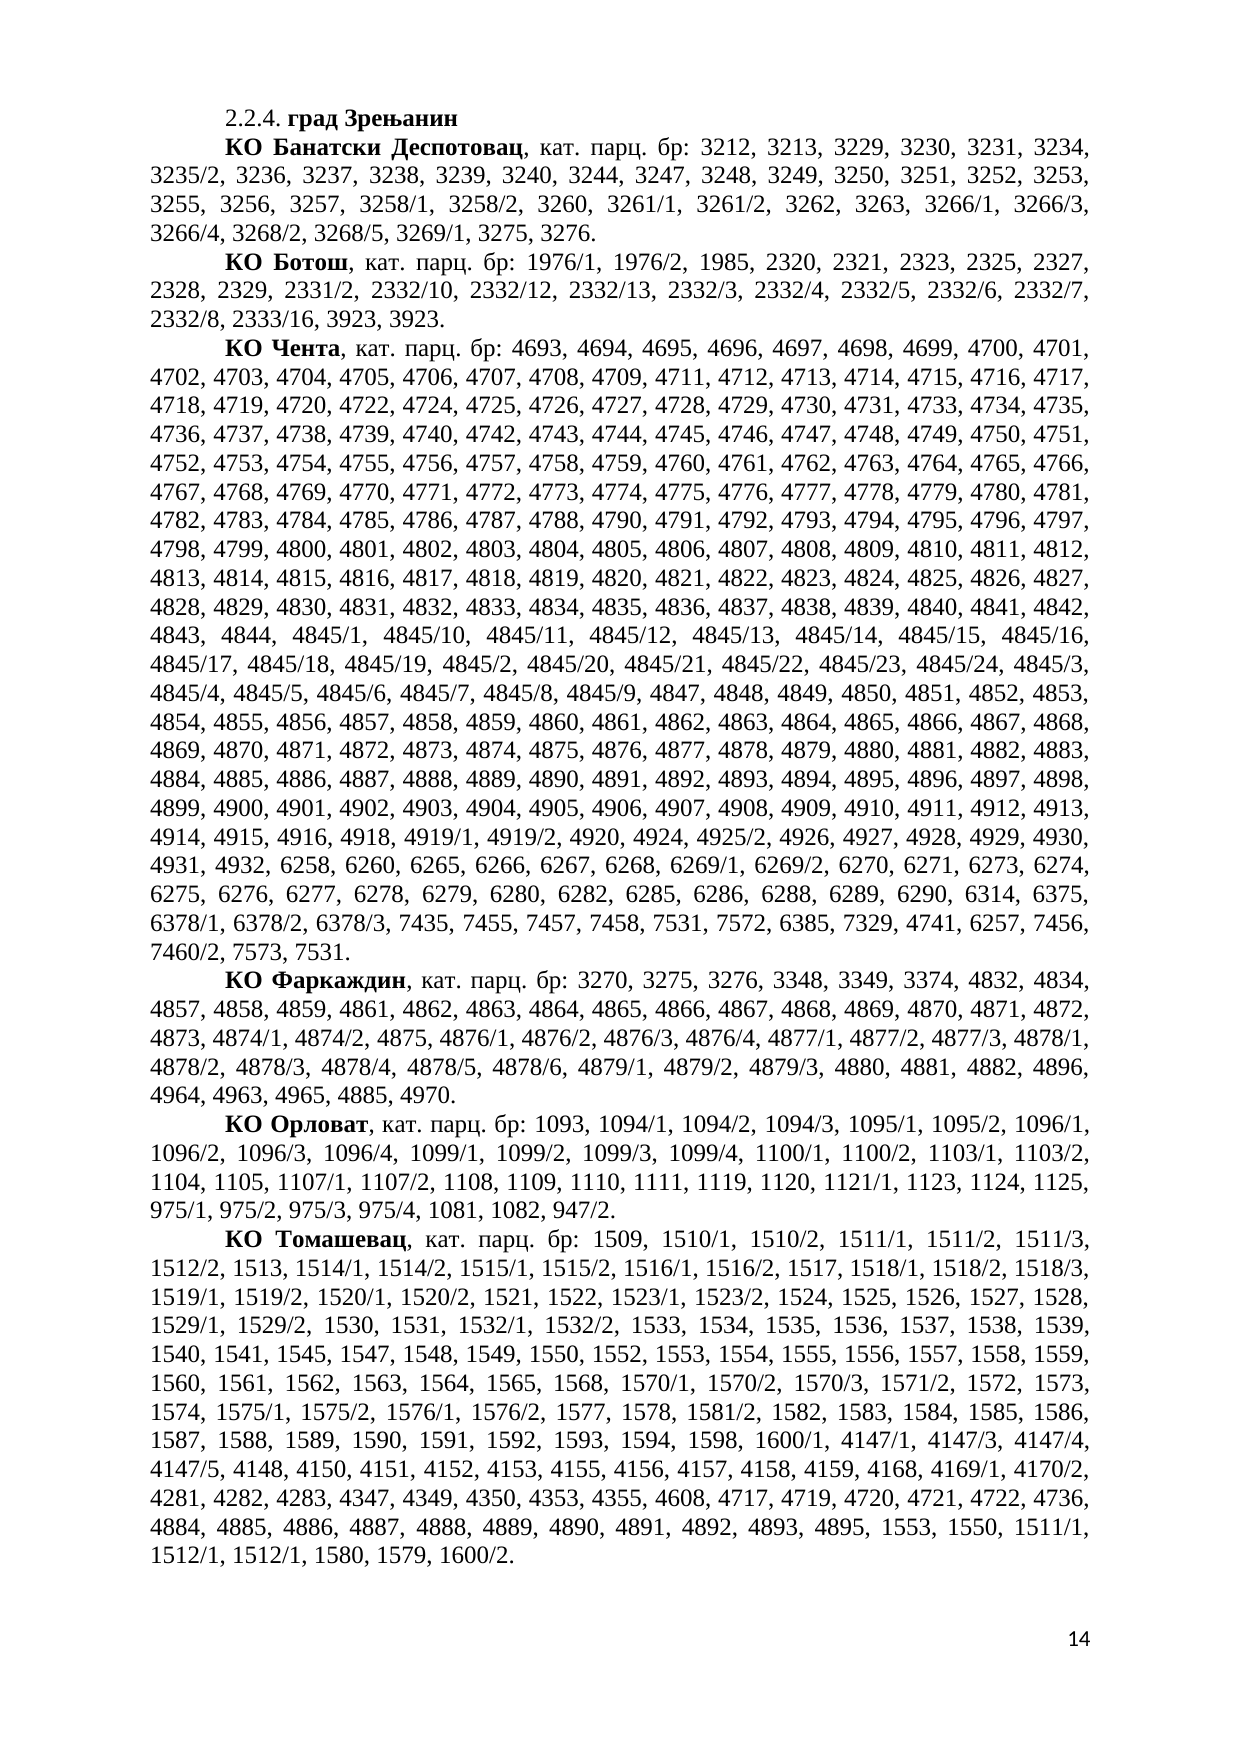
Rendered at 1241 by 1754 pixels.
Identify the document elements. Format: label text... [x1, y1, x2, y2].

text КО Ботош, кат. парц. бр: 1976/1, 1976/2, 1985, 2320, 2321, 2323, 2325, 2327, 2328, 2329, 2331/2, 2332/10, 2332/12, 2332/13, 2332/3, 2332/4, 2332/5, 2332/6, 2332/7, 2332/8, 2333/16, 3923, 3923. [150, 247, 1090, 333]
text КО Чента, кат. парц. бр: 4693, 4694, 4695, 4696, 4697, 4698, 4699, 4700, 4701, 4702, 4703, 4704, 4705, 4706, 4707, 4708, 4709, 4711, 4712, 4713, 4714, 4715, 4716, 4717, 4718, 4719, 4720, 4722, 4724, 4725, 4726, 4727, 4728, 4729, 4730, 4731, 4733, 4734, 4735, 4736, 4737, 4738, 4739, 4740, 4742, 4743, 4744, 4745, 4746, 4747, 4748, 4749, 4750, 4751, 4752, 4753, 4754, 4755, 4756, 4757, 4758, 4759, 4760, 4761, 4762, 4763, 4764, 4765, 4766, 4767, 4768, 4769, 4770, 4771, 4772, 4773, 4774, 4775, 4776, 4777, 4778, 4779, 4780, 4781, 4782, 4783, 4784, 4785, 4786, 4787, 4788, 4790, 4791, 4792, 4793, 4794, 4795, 4796, 4797, 4798, 4799, 4800, 4801, 4802, 4803, 4804, 4805, 4806, 4807, 4808, 4809, 4810, 4811, 4812, 4813, 4814, 4815, 4816, 4817, 4818, 4819, 4820, 4821, 4822, 4823, 4824, 4825, 4826, 4827, 4828, 4829, 4830, 4831, 4832, 4833, 4834, 4835, 4836, 4837, 4838, 4839, 4840, 4841, 4842, 4843, 4844, 4845/1, 4845/10, 4845/11, 4845/12, 4845/13, 4845/14, 4845/15, 4845/16, 4845/17, 4845/18, 4845/19, 4845/2, 4845/20, 4845/21, 4845/22, 4845/23, 4845/24, 4845/3, 4845/4, 4845/5, 4845/6, 4845/7, 4845/8, 4845/9, 4847, 4848, 4849, 4850, 4851, 4852, 4853, 4854, 4855, 4856, 4857, 4858, 4859, 4860, 4861, 4862, 4863, 4864, 4865, 4866, 4867, 4868, 4869, 4870, 4871, 4872, 4873, 4874, 4875, 4876, 4877, 4878, 4879, 4880, 4881, 4882, 4883, 4884, 4885, 4886, 4887, 4888, 4889, 4890, 4891, 4892, 4893, 4894, 4895, 4896, 4897, 4898, 4899, 4900, 4901, 4902, 4903, 4904, 4905, 4906, 4907, 4908, 4909, 4910, 4911, 4912, 4913, 4914, 4915, 4916, 4918, 4919/1, 4919/2, 4920, 4924, 4925/2, 4926, 4927, 4928, 4929, 4930, 4931, 4932, 6258, 6260, 6265, 6266, 6267, 6268, 6269/1, 6269/2, 6270, 6271, 6273, 6274, 6275, 6276, 6277, 6278, 6279, 6280, 6282, 6285, 6286, 6288, 6289, 6290, 6314, 6375, 6378/1, 6378/2, 6378/3, 7435, 7455, 7457, 7458, 7531, 7572, 6385, 7329, 4741, 6257, 7456, 7460/2, 7573, 7531. [150, 333, 1090, 966]
text КО Банатски Деспотовац, кат. парц. бр: 3212, 3213, 3229, 3230, 3231, 3234, 3235/2, 3236, 3237, 3238, 3239, 3240, 3244, 3247, 3248, 3249, 3250, 3251, 3252, 3253, 3255, 3256, 3257, 3258/1, 3258/2, 3260, 3261/1, 3261/2, 3262, 3263, 3266/1, 3266/3, 3266/4, 3268/2, 3268/5, 3269/1, 3275, 3276. [150, 132, 1090, 247]
text КО Орловат, кат. парц. бр: 1093, 1094/1, 1094/2, 1094/3, 1095/1, 1095/2, 1096/1, 1096/2, 1096/3, 1096/4, 1099/1, 1099/2, 1099/3, 1099/4, 1100/1, 1100/2, 1103/1, 1103/2, 1104, 1105, 1107/1, 1107/2, 1108, 1109, 1110, 1111, 1119, 1120, 1121/1, 1123, 1124, 1125, 975/1, 975/2, 975/3, 975/4, 1081, 1082, 947/2. [150, 1109, 1090, 1224]
text КО Томашевац, кат. парц. бр: 1509, 1510/1, 1510/2, 1511/1, 1511/2, 1511/3, 1512/2, 1513, 1514/1, 1514/2, 1515/1, 1515/2, 1516/1, 1516/2, 1517, 1518/1, 1518/2, 1518/3, 1519/1, 1519/2, 1520/1, 1520/2, 1521, 1522, 1523/1, 1523/2, 1524, 1525, 1526, 1527, 1528, 1529/1, 1529/2, 1530, 1531, 1532/1, 1532/2, 1533, 1534, 1535, 1536, 1537, 1538, 1539, 1540, 1541, 1545, 1547, 1548, 1549, 1550, 1552, 1553, 1554, 1555, 1556, 1557, 1558, 1559, 1560, 1561, 1562, 1563, 1564, 1565, 1568, 1570/1, 1570/2, 1570/3, 1571/2, 1572, 1573, 1574, 1575/1, 1575/2, 1576/1, 1576/2, 1577, 1578, 1581/2, 1582, 1583, 1584, 1585, 1586, 1587, 1588, 1589, 1590, 1591, 1592, 1593, 1594, 1598, 1600/1, 4147/1, 4147/3, 4147/4, 4147/5, 4148, 4150, 4151, 4152, 4153, 4155, 4156, 4157, 4158, 4159, 4168, 4169/1, 4170/2, 4281, 4282, 4283, 4347, 4349, 4350, 4353, 4355, 4608, 4717, 4719, 4720, 4721, 4722, 4736, 4884, 4885, 4886, 4887, 4888, 4889, 4890, 4891, 4892, 4893, 4895, 1553, 1550, 1511/1, 1512/1, 1512/1, 1580, 1579, 1600/2. [150, 1224, 1090, 1569]
text 2.2.4. град Зрењанин [150, 103, 1090, 132]
text КО Фаркаждин, кат. парц. бр: 3270, 3275, 3276, 3348, 3349, 3374, 4832, 4834, 4857, 4858, 4859, 4861, 4862, 4863, 4864, 4865, 4866, 4867, 4868, 4869, 4870, 4871, 4872, 4873, 4874/1, 4874/2, 4875, 4876/1, 4876/2, 4876/3, 4876/4, 4877/1, 4877/2, 4877/3, 4878/1, 4878/2, 4878/3, 4878/4, 4878/5, 4878/6, 4879/1, 4879/2, 4879/3, 4880, 4881, 4882, 4896, 4964, 4963, 4965, 4885, 4970. [150, 966, 1090, 1109]
